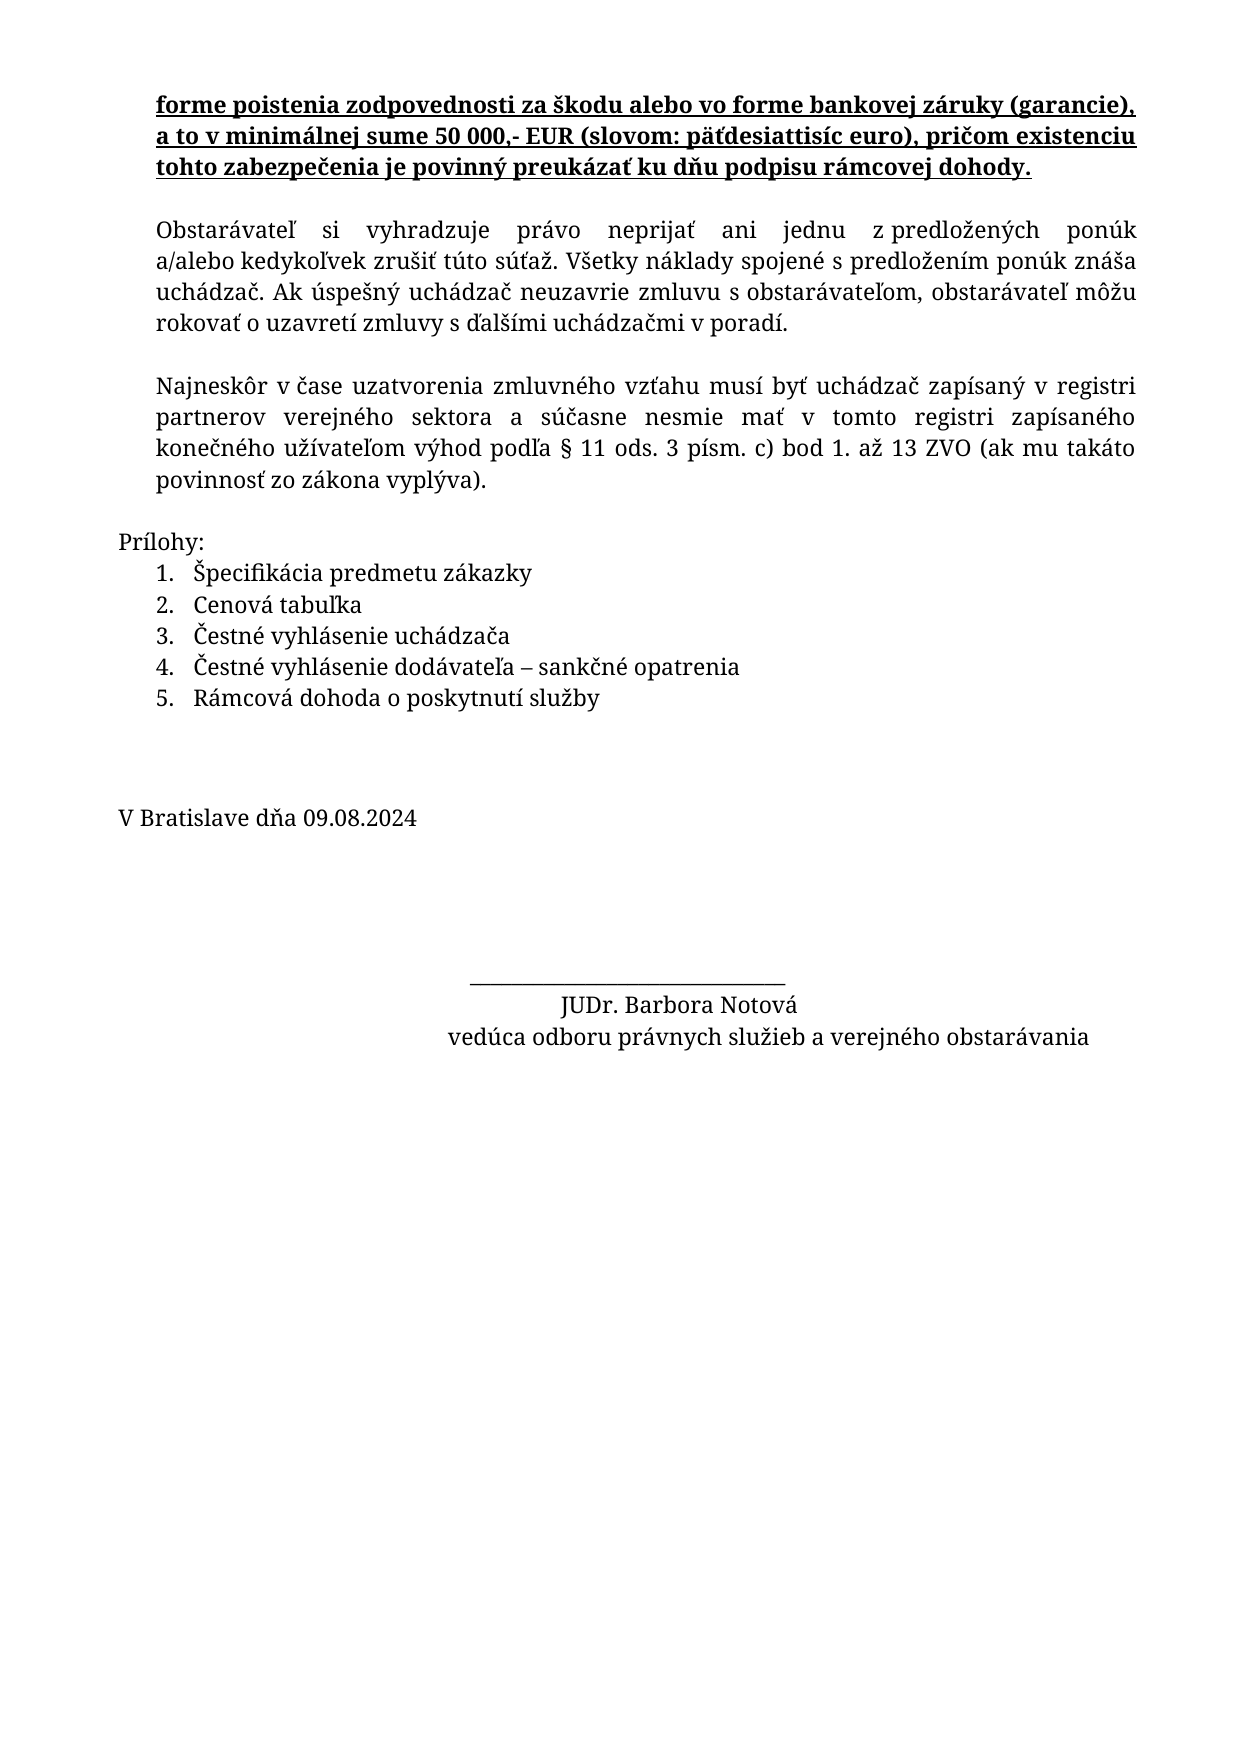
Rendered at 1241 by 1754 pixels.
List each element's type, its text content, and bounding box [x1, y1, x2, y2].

text vedúca odboru právnych služieb a verejného obstarávania [118, 1020, 1137, 1052]
text JUDr. Barbora Notová [487, 989, 1137, 1020]
list Obstarávateľ si vyhradzuje právo neprijať ani jednu z predložených ponúk a/alebo kedykoľvek zrušiť túto súťaž. Všetky náklady spojené s predložením ponúk znáša uchádzač. Ak úspešný uchádzač neuzavrie zmluvu s obstarávateľom, obstarávateľ môžu rokovať o uzavretí zmluvy s ďalšími uchádzačmi v poradí. [156, 214, 1137, 339]
list Cenová tabuľka [156, 589, 1137, 620]
text ______________________________ [118, 958, 1137, 989]
list Rámcová dohoda o poskytnutí služby [156, 682, 1137, 714]
list Najneskôr v čase uzatvorenia zmluvného vzťahu musí byť uchádzač zapísaný v registri partnerov verejného sektora a súčasne nesmie mať v tomto registri zapísaného konečného užívateľom výhod podľa § 11 ods. 3 písm. c) bod 1. až 13 ZVO (ak mu takáto povinnosť zo zákona vyplýva). [156, 370, 1137, 495]
list Špecifikácia predmetu zákazky [156, 557, 1137, 589]
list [156, 89, 1137, 146]
text V Bratislave dňa 09.08.2024 [118, 802, 1137, 833]
text Prílohy: [118, 526, 1137, 557]
list Čestné vyhlásenie dodávateľa – sankčné opatrenia [156, 651, 1137, 682]
list Čestné vyhlásenie uchádzača [156, 620, 1137, 651]
